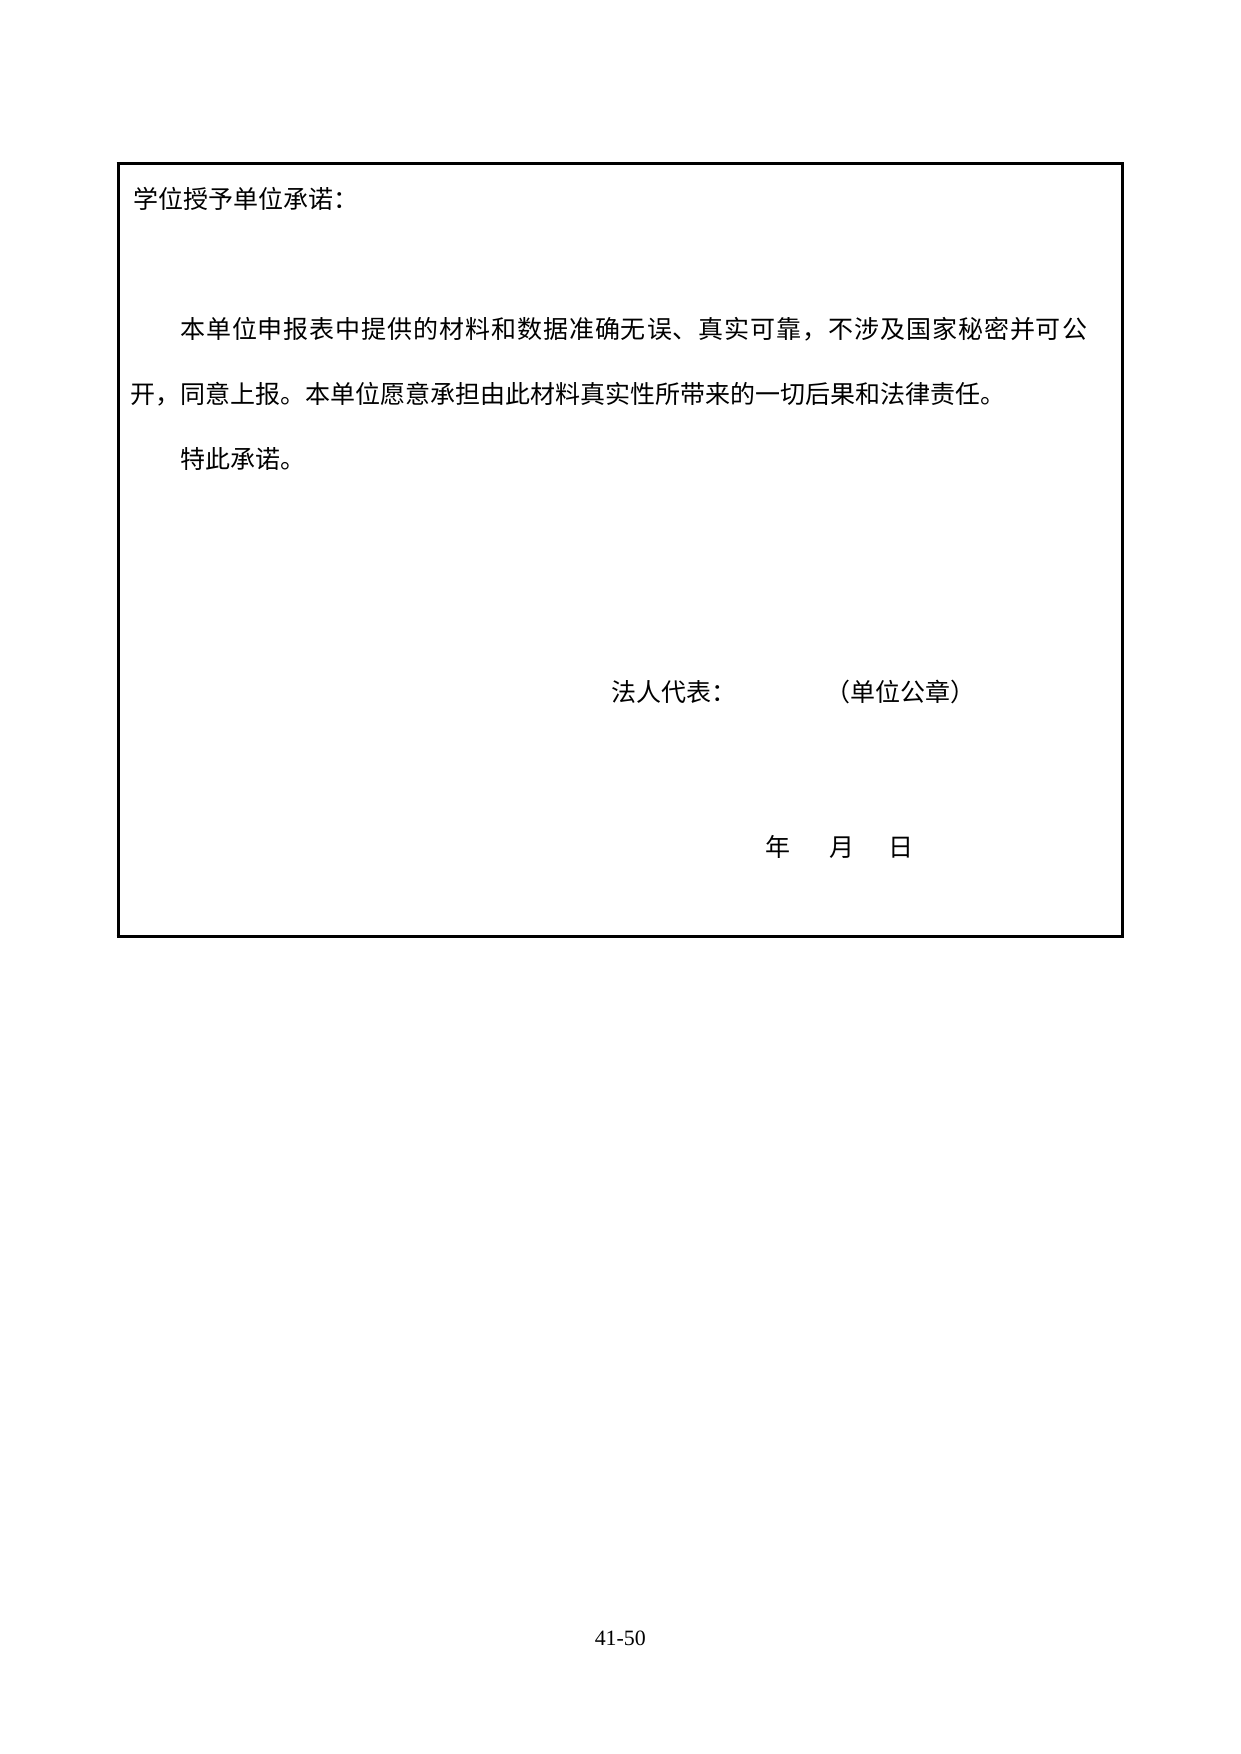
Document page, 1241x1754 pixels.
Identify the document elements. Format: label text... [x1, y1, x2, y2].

table_cell 学位授予单位承诺： 本单位申报表中提供的材料和数据准确无误、真实可靠，不涉及国家秘密并可公开，同意上报。本单位愿意承担由此材料真实性所带来的一切后果和法律责任。 特此承诺。 法人代表： （单位公章） 年 月 日 [120, 165, 1121, 935]
